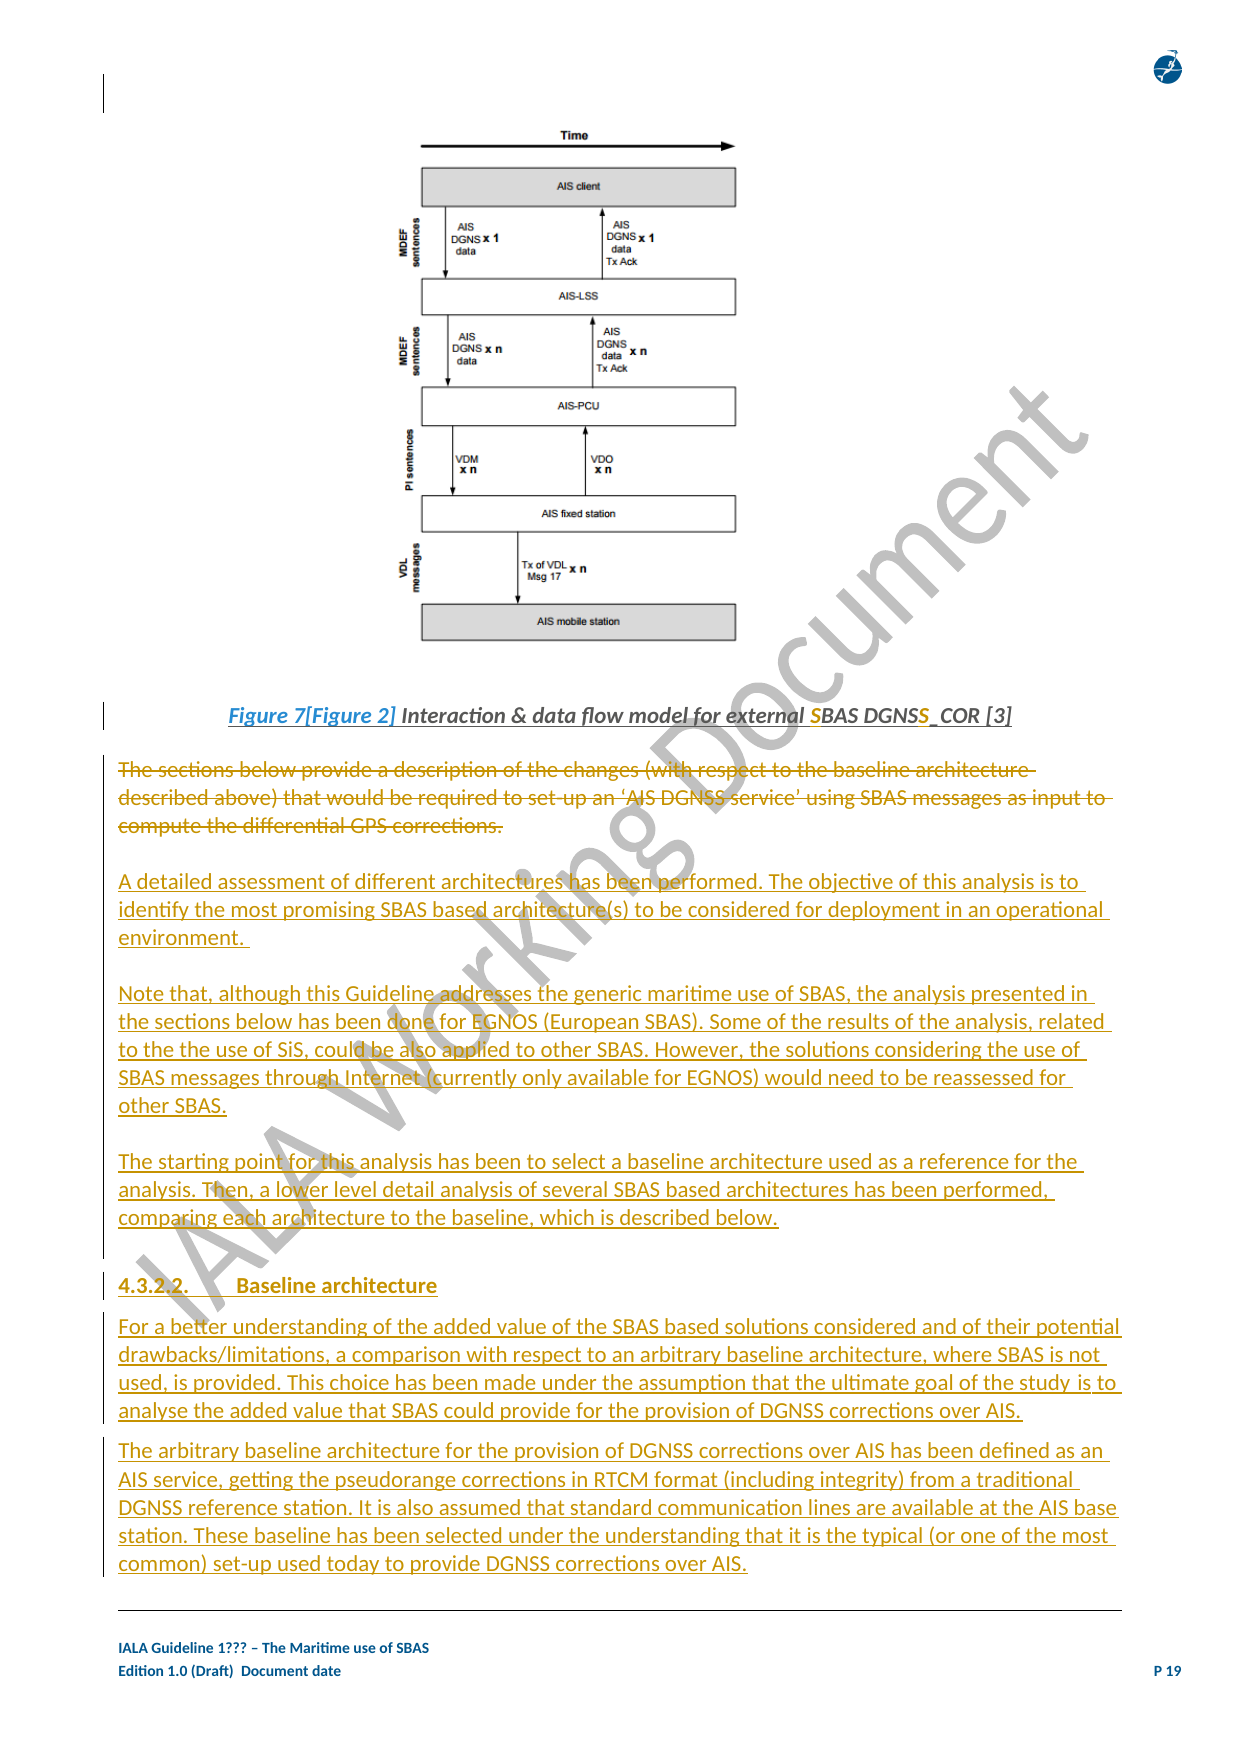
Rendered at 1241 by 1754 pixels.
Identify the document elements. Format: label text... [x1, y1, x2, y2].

picture [381, 128, 766, 649]
text Interaction & data flow model for external BAS DGNS_COR [3] [118, 702, 1122, 730]
picture [1122, 0, 1241, 119]
